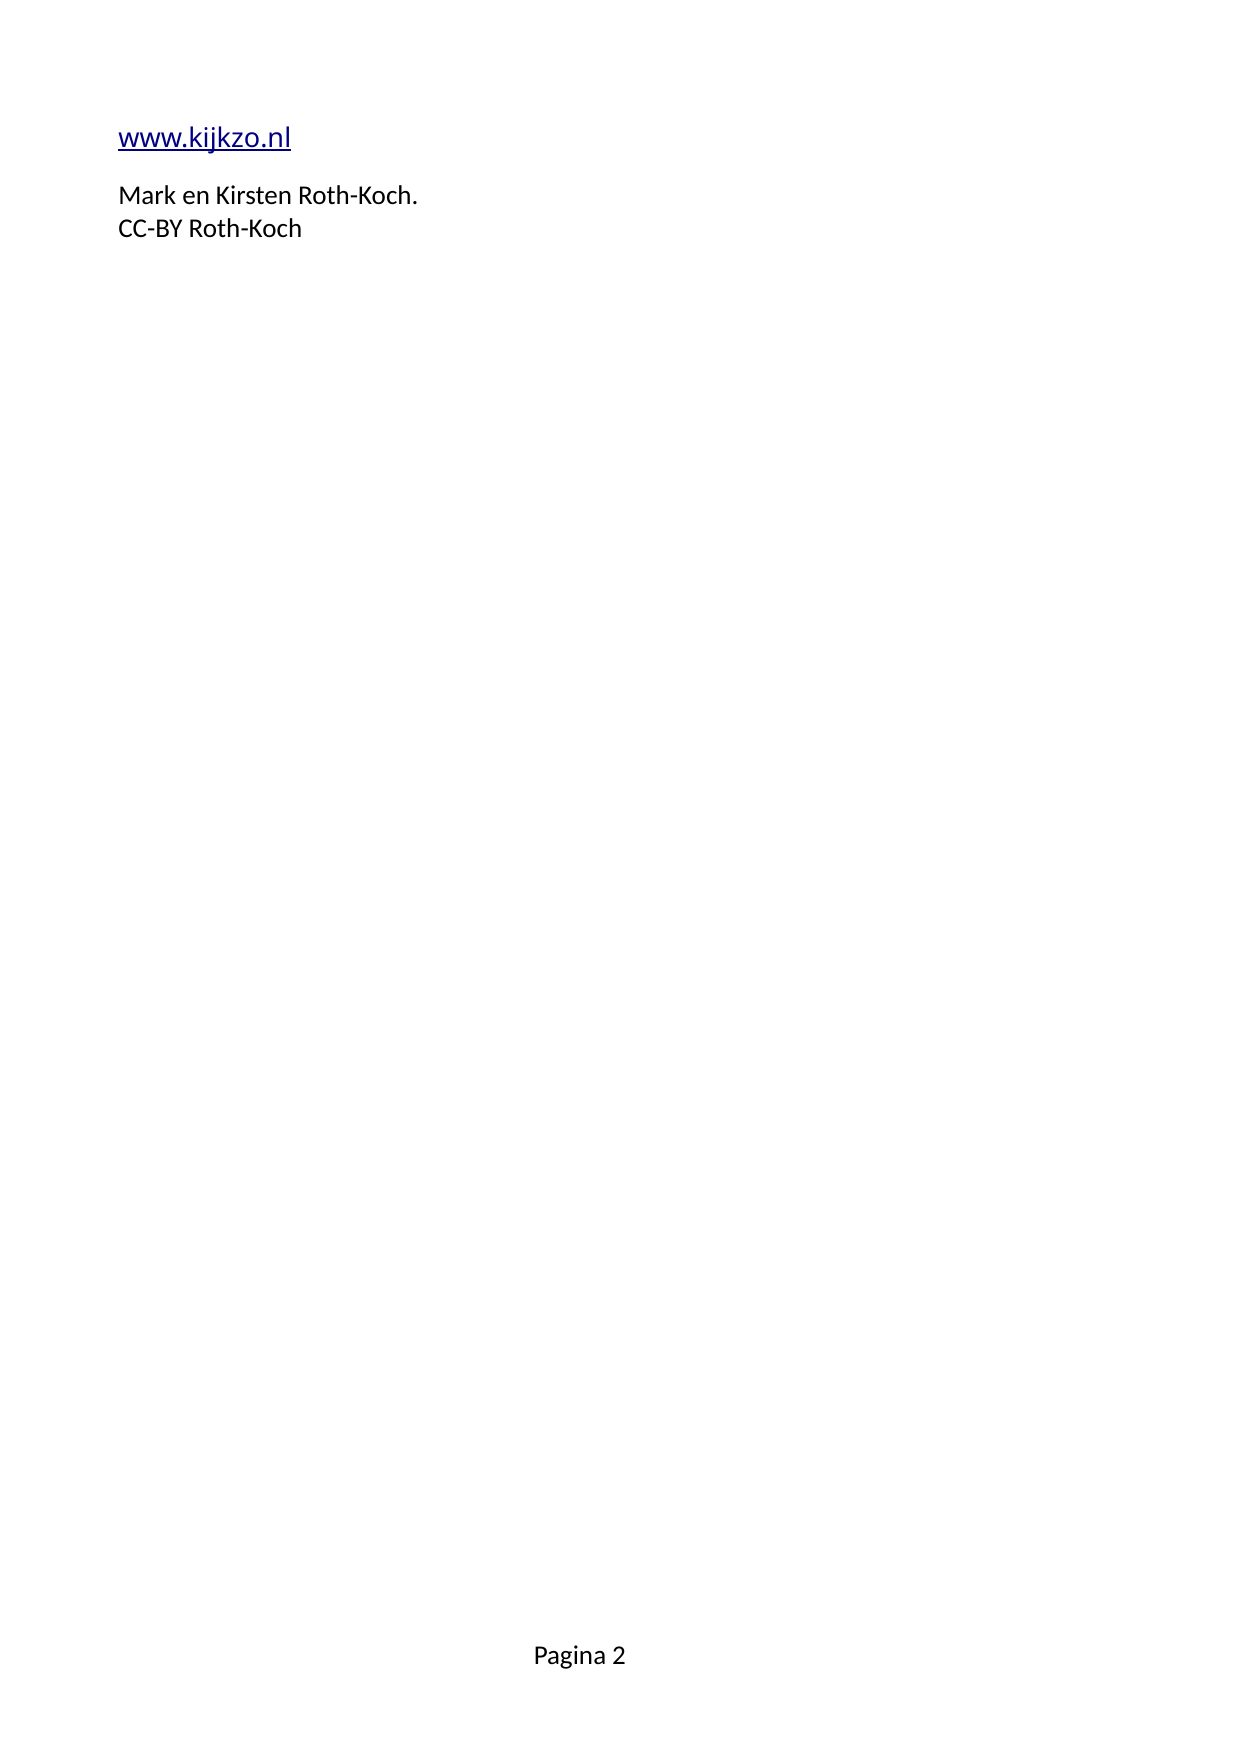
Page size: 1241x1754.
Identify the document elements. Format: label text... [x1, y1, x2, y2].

text Mark en Kirsten Roth-Koch. CC-BY Roth-Koch [118, 178, 1122, 277]
